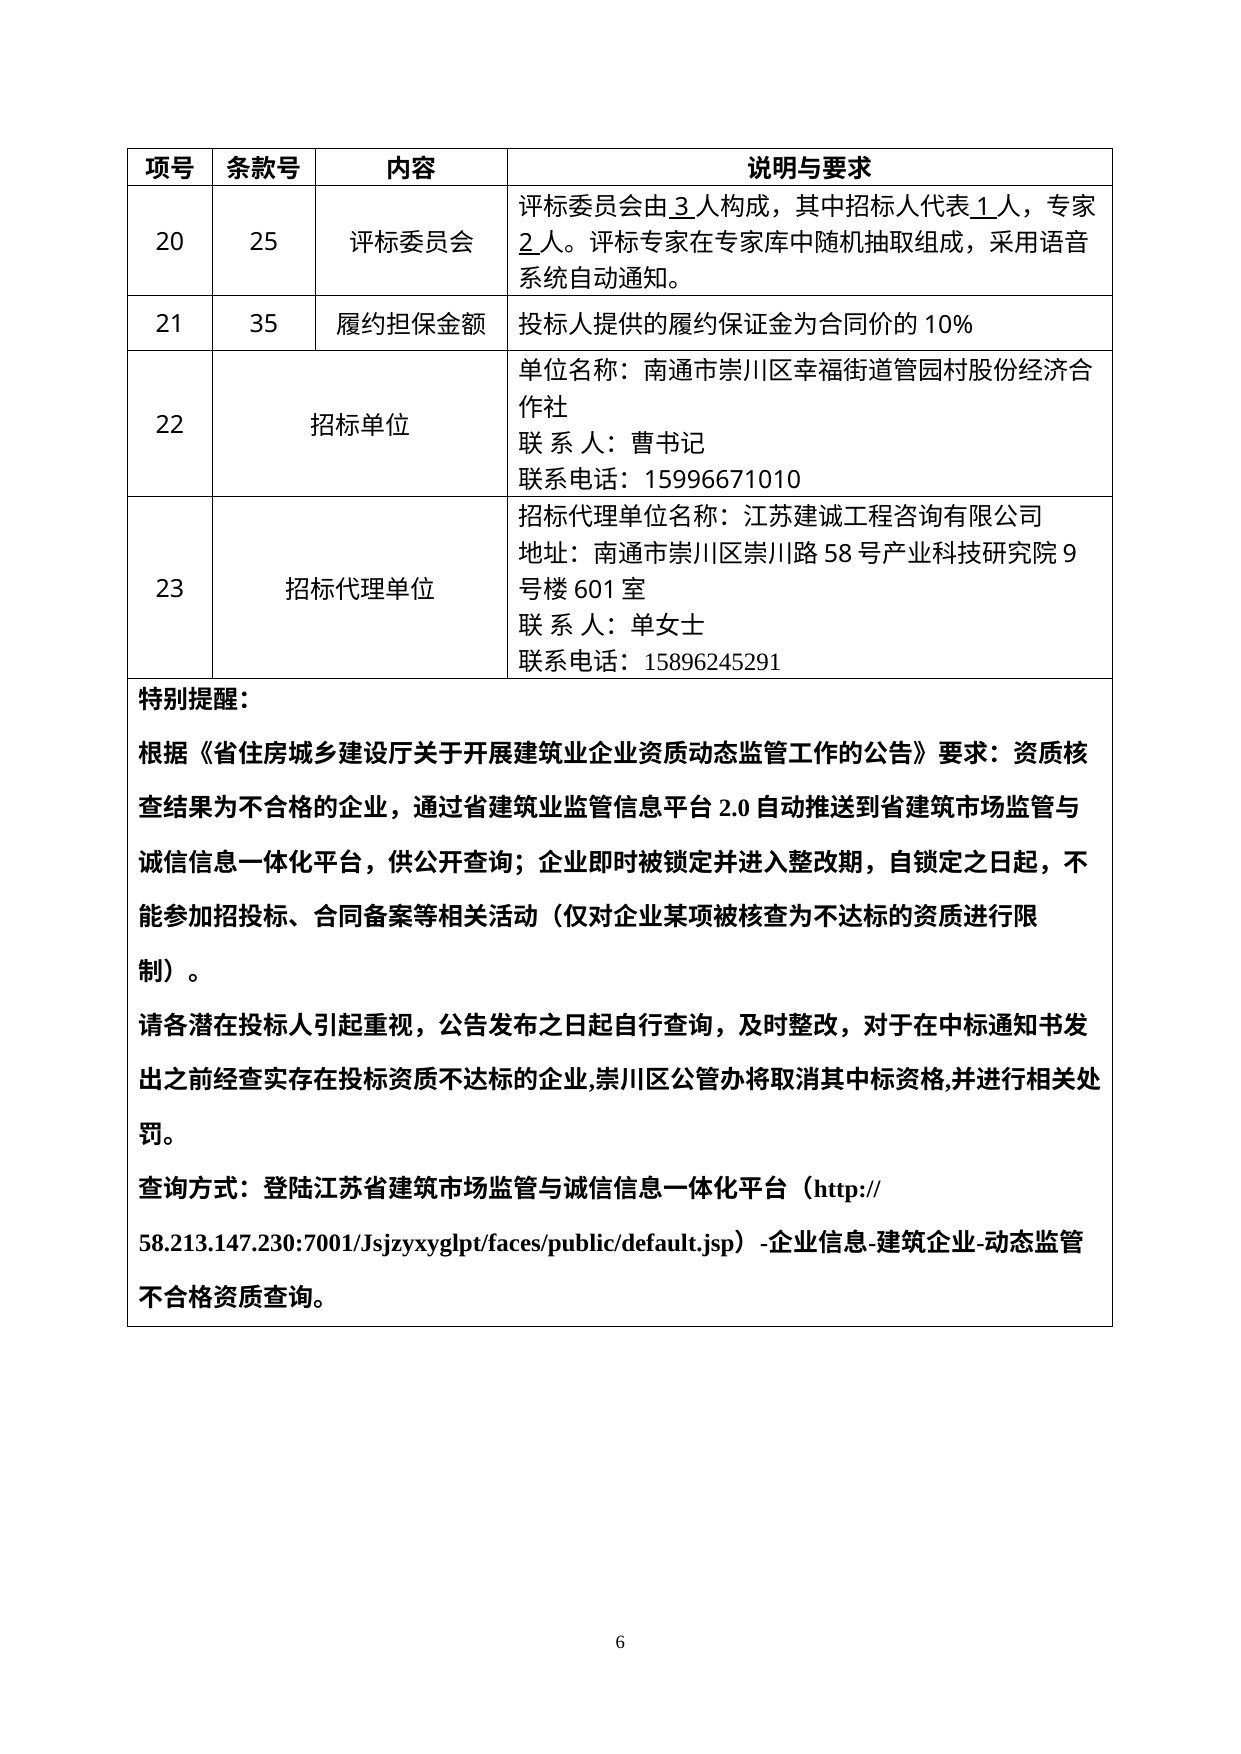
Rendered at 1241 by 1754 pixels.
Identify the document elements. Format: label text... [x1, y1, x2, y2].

table_cell 评标委员会 [316, 186, 507, 295]
table_cell 履约担保金额 [316, 296, 507, 350]
table_cell 评标委员会由 3 人构成，其中招标人代表 1 人，专家2 人。评标专家在专家库中随机抽取组成，采用语音系统自动通知。 [508, 186, 1112, 295]
table_cell 23 [128, 497, 212, 678]
table_header 内容 [316, 149, 507, 185]
table_cell 招标代理单位名称：江苏建诚工程咨询有限公司 地址：南通市崇川区崇川路58号产业科技研究院9号楼601室 联 系 人：单女士 联系电话：15896245291 [508, 497, 1112, 678]
table_cell 21 [128, 296, 212, 350]
table_header 项号 [128, 149, 212, 185]
table_cell 特别提醒： 根据《省住房城乡建设厅关于开展建筑业企业资质动态监管工作的公告》要求：资质核查结果为不合格的企业，通过省建筑业监管信息平台2.0自动推送到省建筑市场监管与诚信信息一体化平台，供公开查询；企业即时被锁定并进入整改期，自锁定之日起，不能参加招投标、合同备案等相关活动（仅对企业某项被核查为不达标的资质进行限制）。 请各潜在投标人引起重视，公告发布之日起自行查询，及时整改，对于在中标通知书发出之前经查实存在投标资质不达标的企业,崇川区公管办将取消其中标资格,并进行相关处罚。 查询方式：登陆江苏省建筑市场监管与诚信信息一体化平台（http://58.213.147.230:7001/Jsjzyxyglpt/faces/public/default.jsp）-企业信息-建筑企业-动态监管不合格资质查询。 [128, 679, 1112, 1326]
table_header 条款号 [213, 149, 315, 185]
table_cell 招标单位 [213, 351, 507, 496]
table_cell 20 [128, 186, 212, 295]
table_cell 投标人提供的履约保证金为合同价的10% [508, 296, 1112, 350]
table_cell 单位名称：南通市崇川区幸福街道管园村股份经济合作社 联 系 人：曹书记 联系电话：15996671010 [508, 351, 1112, 496]
table_cell 招标代理单位 [213, 497, 507, 678]
table_cell 25 [213, 186, 315, 295]
table_cell 35 [213, 296, 315, 350]
table_header 说明与要求 [508, 149, 1112, 185]
table_cell 22 [128, 351, 212, 496]
